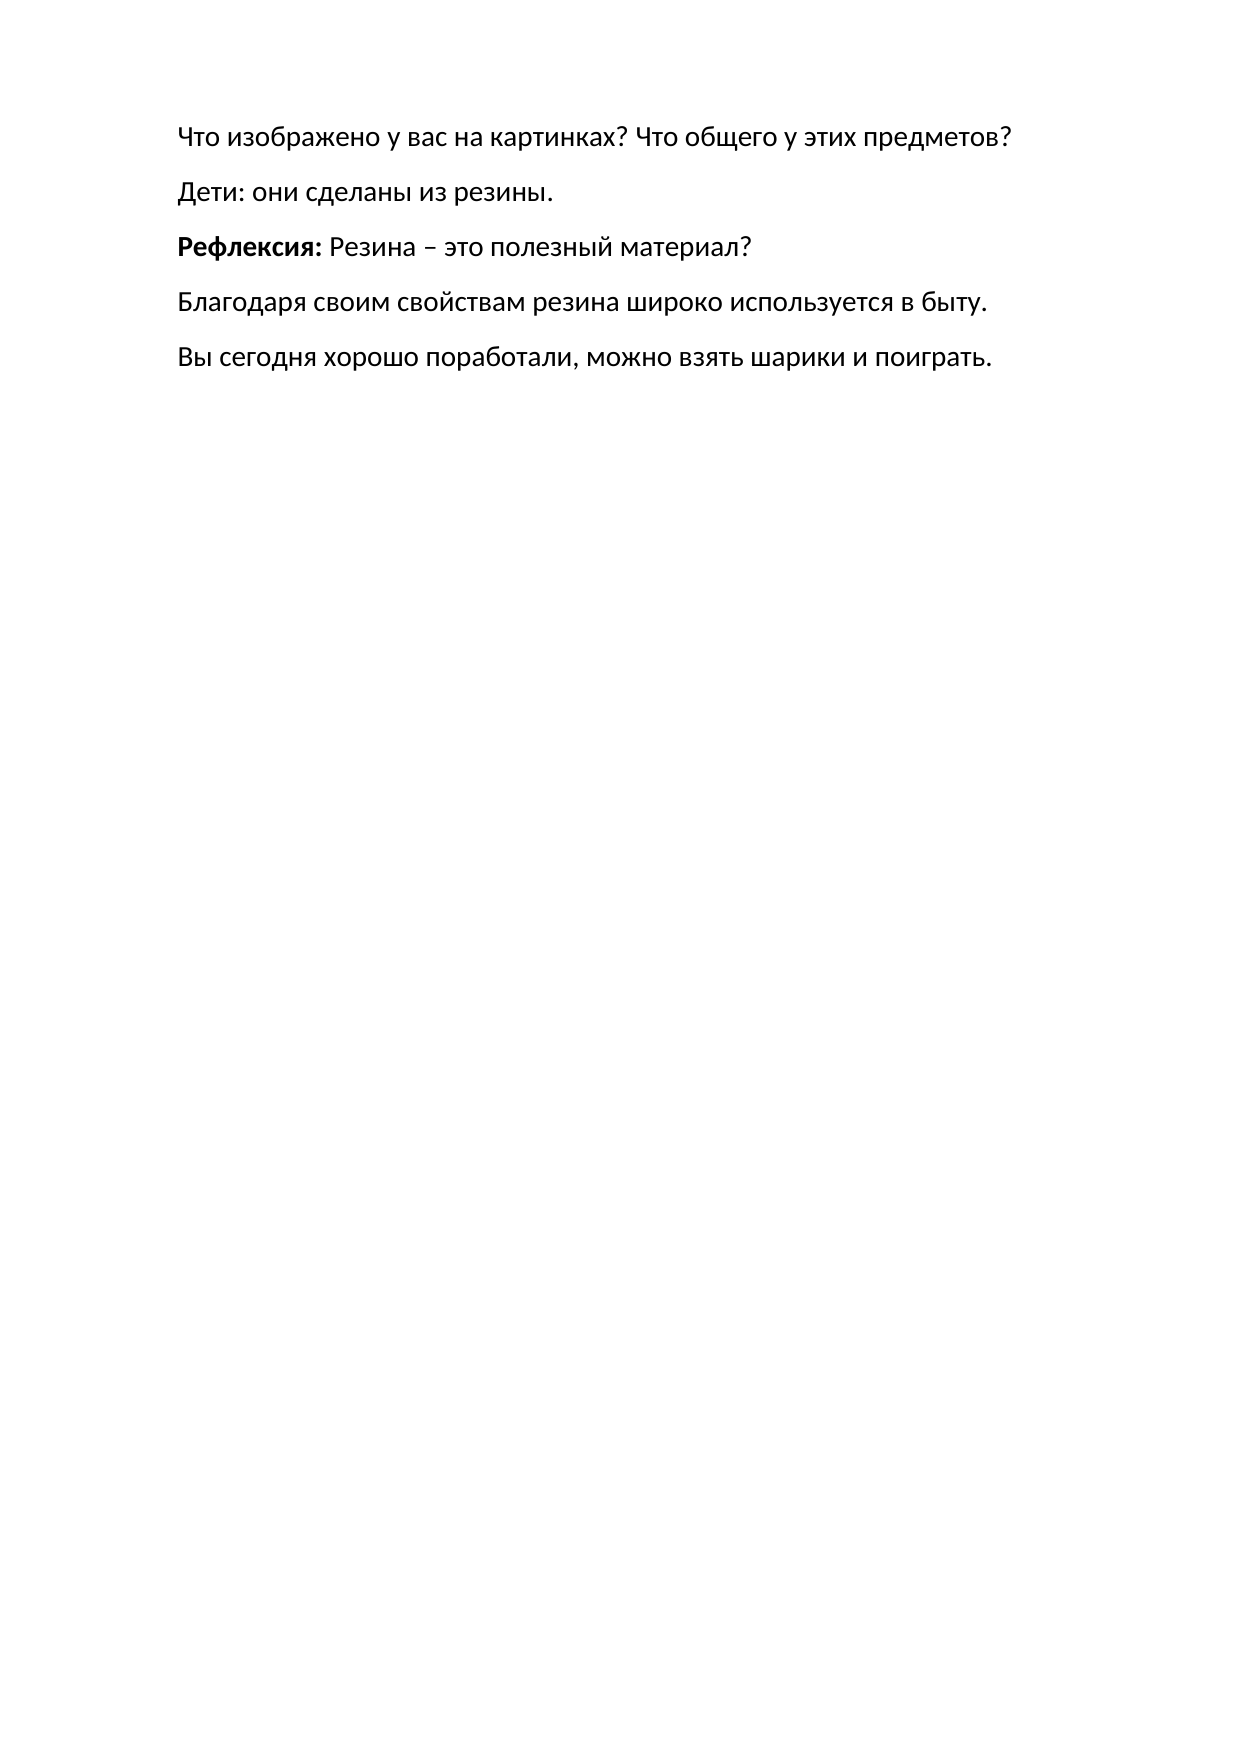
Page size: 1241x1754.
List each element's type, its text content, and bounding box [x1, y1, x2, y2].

text Вы сегодня хорошо поработали, можно взять шарики и поиграть. [177, 338, 1152, 374]
text Благодаря своим свойствам резина широко используется в быту. [177, 283, 1152, 319]
text Дети: они сделаны из резины. [177, 173, 1152, 209]
text Рефлексия: Резина – это полезный материал? [177, 228, 1152, 264]
text Что изображено у вас на картинках? Что общего у этих предметов? [177, 118, 1152, 154]
